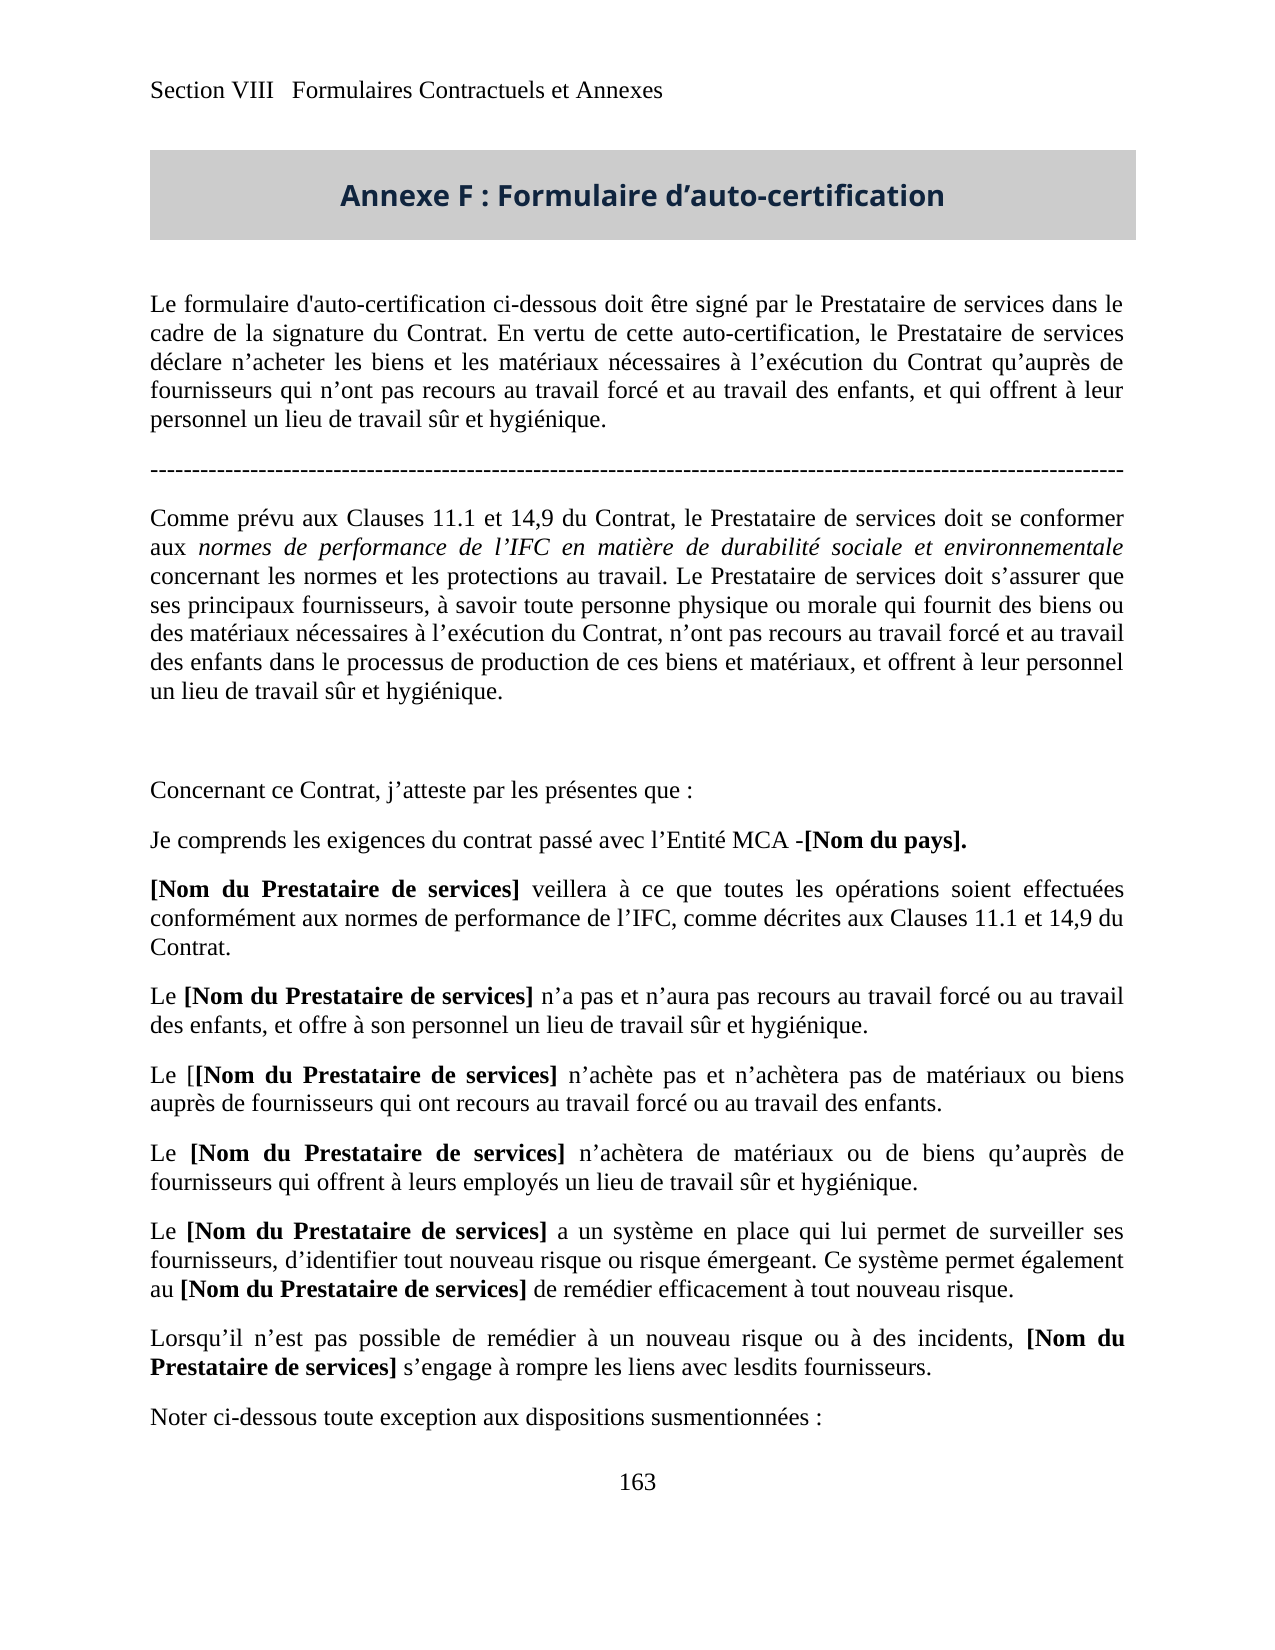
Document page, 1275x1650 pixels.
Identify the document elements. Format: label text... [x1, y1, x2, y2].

text Concernant ce Contrat, j’atteste par les présentes que : [150, 775, 1125, 804]
text Je comprends les exigences du contrat passé avec l’Entité MCA -[Nom du pays]. [150, 825, 1125, 853]
text Lorsqu’il n’est pas possible de remédier à un nouveau risque ou à des incidents, [Nom du Prestataire de services] s’engage à rompre les liens avec lesdits fournisseurs. [150, 1323, 1125, 1381]
text Le formulaire d'auto-certification ci-dessous doit être signé par le Prestataire de services dans le cadre de la signature du Contrat. En vertu de cette auto-certification, le Prestataire de services déclare n’acheter les biens et les matériaux nécessaires à l’exécution du Contrat qu’auprès de fournisseurs qui n’ont pas recours au travail forcé et au travail des enfants, et qui offrent à leur personnel un lieu de travail sûr et hygiénique. [150, 289, 1125, 433]
text Noter ci-dessous toute exception aux dispositions susmentionnées : [150, 1402, 1125, 1431]
text Le [Nom du Prestataire de services] n’achètera de matériaux ou de biens qu’auprès de fournisseurs qui offrent à leurs employés un lieu de travail sûr et hygiénique. [150, 1138, 1125, 1196]
text --------------------------------------------------------------------------------------------------------------------- [150, 454, 1125, 483]
text Comme prévu aux Clauses 11.1 et 14,9 du Contrat, le Prestataire de services doit se conformer aux normes de performance de l’IFC en matière de durabilité sociale et environnementale concernant les normes et les protections au travail. Le Prestataire de services doit s’assurer que ses principaux fournisseurs, à savoir toute personne physique ou morale qui fournit des biens ou des matériaux nécessaires à l’exécution du Contrat, n’ont pas recours au travail forcé et au travail des enfants dans le processus de production de ces biens et matériaux, et offrent à leur personnel un lieu de travail sûr et hygiénique. [150, 503, 1125, 705]
text Le [Nom du Prestataire de services] n’a pas et n’aura pas recours au travail forcé ou au travail des enfants, et offre à son personnel un lieu de travail sûr et hygiénique. [150, 981, 1125, 1039]
text [Nom du Prestataire de services] veillera à ce que toutes les opérations soient effectuées conformément aux normes de performance de l’IFC, comme décrites aux Clauses 11.1 et 14,9 du Contrat. [150, 874, 1125, 961]
text Le [[Nom du Prestataire de services] n’achète pas et n’achètera pas de matériaux ou biens auprès de fournisseurs qui ont recours au travail forcé ou au travail des enfants. [150, 1060, 1125, 1117]
text Le [Nom du Prestataire de services] a un système en place qui lui permet de surveiller ses fournisseurs, d’identifier tout nouveau risque ou risque émergeant. Ce système permet également au [Nom du Prestataire de services] de remédier efficacement à tout nouveau risque. [150, 1216, 1125, 1303]
table_header Annexe F : Formulaire d’auto-certification [150, 150, 1136, 240]
